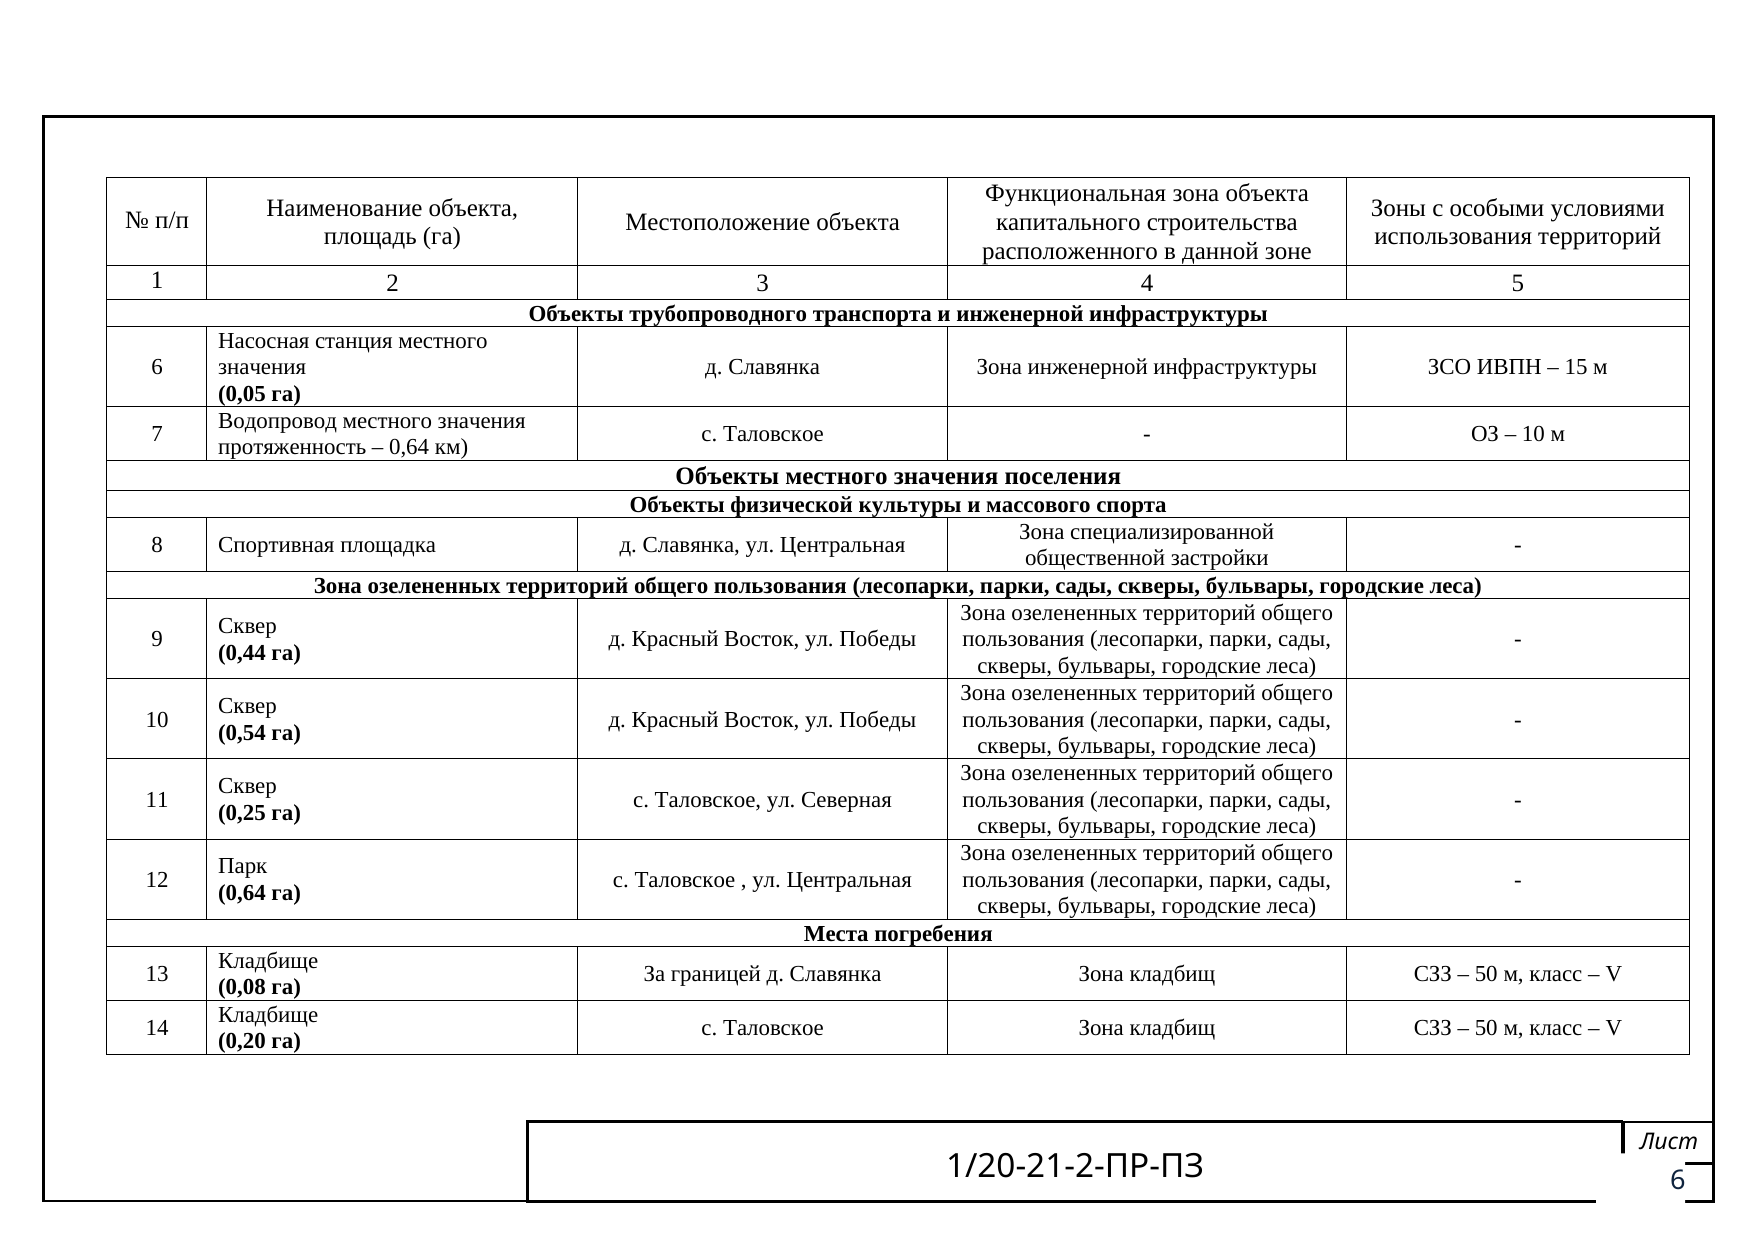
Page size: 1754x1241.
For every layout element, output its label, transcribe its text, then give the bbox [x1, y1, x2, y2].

table_cell 11 [107, 759, 206, 838]
table_cell Объекты трубопроводного транспорта и инженерной инфраструктуры [107, 300, 1689, 326]
table_cell Места погребения [107, 920, 1689, 946]
table_cell Зона озелененных территорий общего пользования (лесопарки, парки, сады, скверы, бульвары, городские леса) [948, 840, 1346, 918]
table_cell Зона озелененных территорий общего пользования (лесопарки, парки, сады, скверы, бульвары, городские леса) [948, 679, 1346, 758]
table_cell Зона озелененных территорий общего пользования (лесопарки, парки, сады, скверы, бульвары, городские леса) [107, 572, 1689, 598]
table_cell - [948, 407, 1346, 460]
table_cell д. Славянка, ул. Центральная [578, 518, 947, 571]
table_cell 12 [107, 840, 206, 918]
table_cell д. Красный Восток, ул. Победы [578, 679, 947, 758]
table_cell д. Красный Восток, ул. Победы [578, 599, 947, 678]
table_cell - [1347, 679, 1689, 758]
table_cell - [1347, 518, 1689, 571]
table_cell с. Таловское, ул. Северная [578, 759, 947, 838]
table_cell За границей д. Славянка [578, 947, 947, 1000]
table_cell 10 [107, 679, 206, 758]
table_cell СЗЗ – 50 м, класс – V [1347, 947, 1689, 1000]
table_cell Насосная станция местного значения (0,05 га) [207, 327, 577, 406]
table_cell 7 [107, 407, 206, 460]
table_cell ОЗ – 10 м [1347, 407, 1689, 460]
table_cell Зона кладбищ [948, 947, 1346, 1000]
table_cell Объекты физической культуры и массового спорта [107, 491, 1689, 517]
table_cell Спортивная площадка [207, 518, 577, 571]
table_cell с. Таловское [578, 1001, 947, 1053]
table_cell Зона кладбищ [948, 1001, 1346, 1053]
table_cell 1 [107, 266, 206, 298]
table_cell Сквер (0,25 га) [207, 759, 577, 838]
table_cell Зона озелененных территорий общего пользования (лесопарки, парки, сады, скверы, бульвары, городские леса) [948, 759, 1346, 838]
table_header № п/п [107, 178, 206, 264]
table_cell 14 [107, 1001, 206, 1053]
table_cell Водопровод местного значения протяженность – 0,64 км) [207, 407, 577, 460]
table_cell 8 [107, 518, 206, 571]
table_cell Сквер (0,44 га) [207, 599, 577, 678]
table_cell - [1347, 840, 1689, 918]
table_cell 5 [1347, 266, 1689, 298]
table_cell Парк (0,64 га) [207, 840, 577, 918]
table_cell д. Славянка [578, 327, 947, 406]
table_cell Зона инженерной инфраструктуры [948, 327, 1346, 406]
table_cell 4 [948, 266, 1346, 298]
table_header Местоположение объекта [578, 178, 947, 264]
table_cell ЗСО ИВПН – 15 м [1347, 327, 1689, 406]
table_cell Сквер (0,54 га) [207, 679, 577, 758]
table_cell 9 [107, 599, 206, 678]
table_cell Зона озелененных территорий общего пользования (лесопарки, парки, сады, скверы, бульвары, городские леса) [948, 599, 1346, 678]
table_cell 2 [207, 266, 577, 298]
table_cell - [1347, 599, 1689, 678]
table_cell Объекты местного значения поселения [107, 461, 1689, 489]
table_cell СЗЗ – 50 м, класс – V [1347, 1001, 1689, 1053]
table_cell с. Таловское , ул. Центральная [578, 840, 947, 918]
table_cell с. Таловское [578, 407, 947, 460]
table_header Зоны с особыми условиями использования территорий [1347, 178, 1689, 264]
table_header Функциональная зона объекта капитального строительства расположенного в данной зоне [948, 178, 1346, 264]
table_cell Кладбище (0,20 га) [207, 1001, 577, 1053]
table_cell 3 [578, 266, 947, 298]
table_cell 6 [107, 327, 206, 406]
table_cell Кладбище (0,08 га) [207, 947, 577, 1000]
table_cell 13 [107, 947, 206, 1000]
table_cell - [1347, 759, 1689, 838]
table_header Наименование объекта, площадь (га) [207, 178, 577, 264]
table_cell Зона специализированной общественной застройки [948, 518, 1346, 571]
